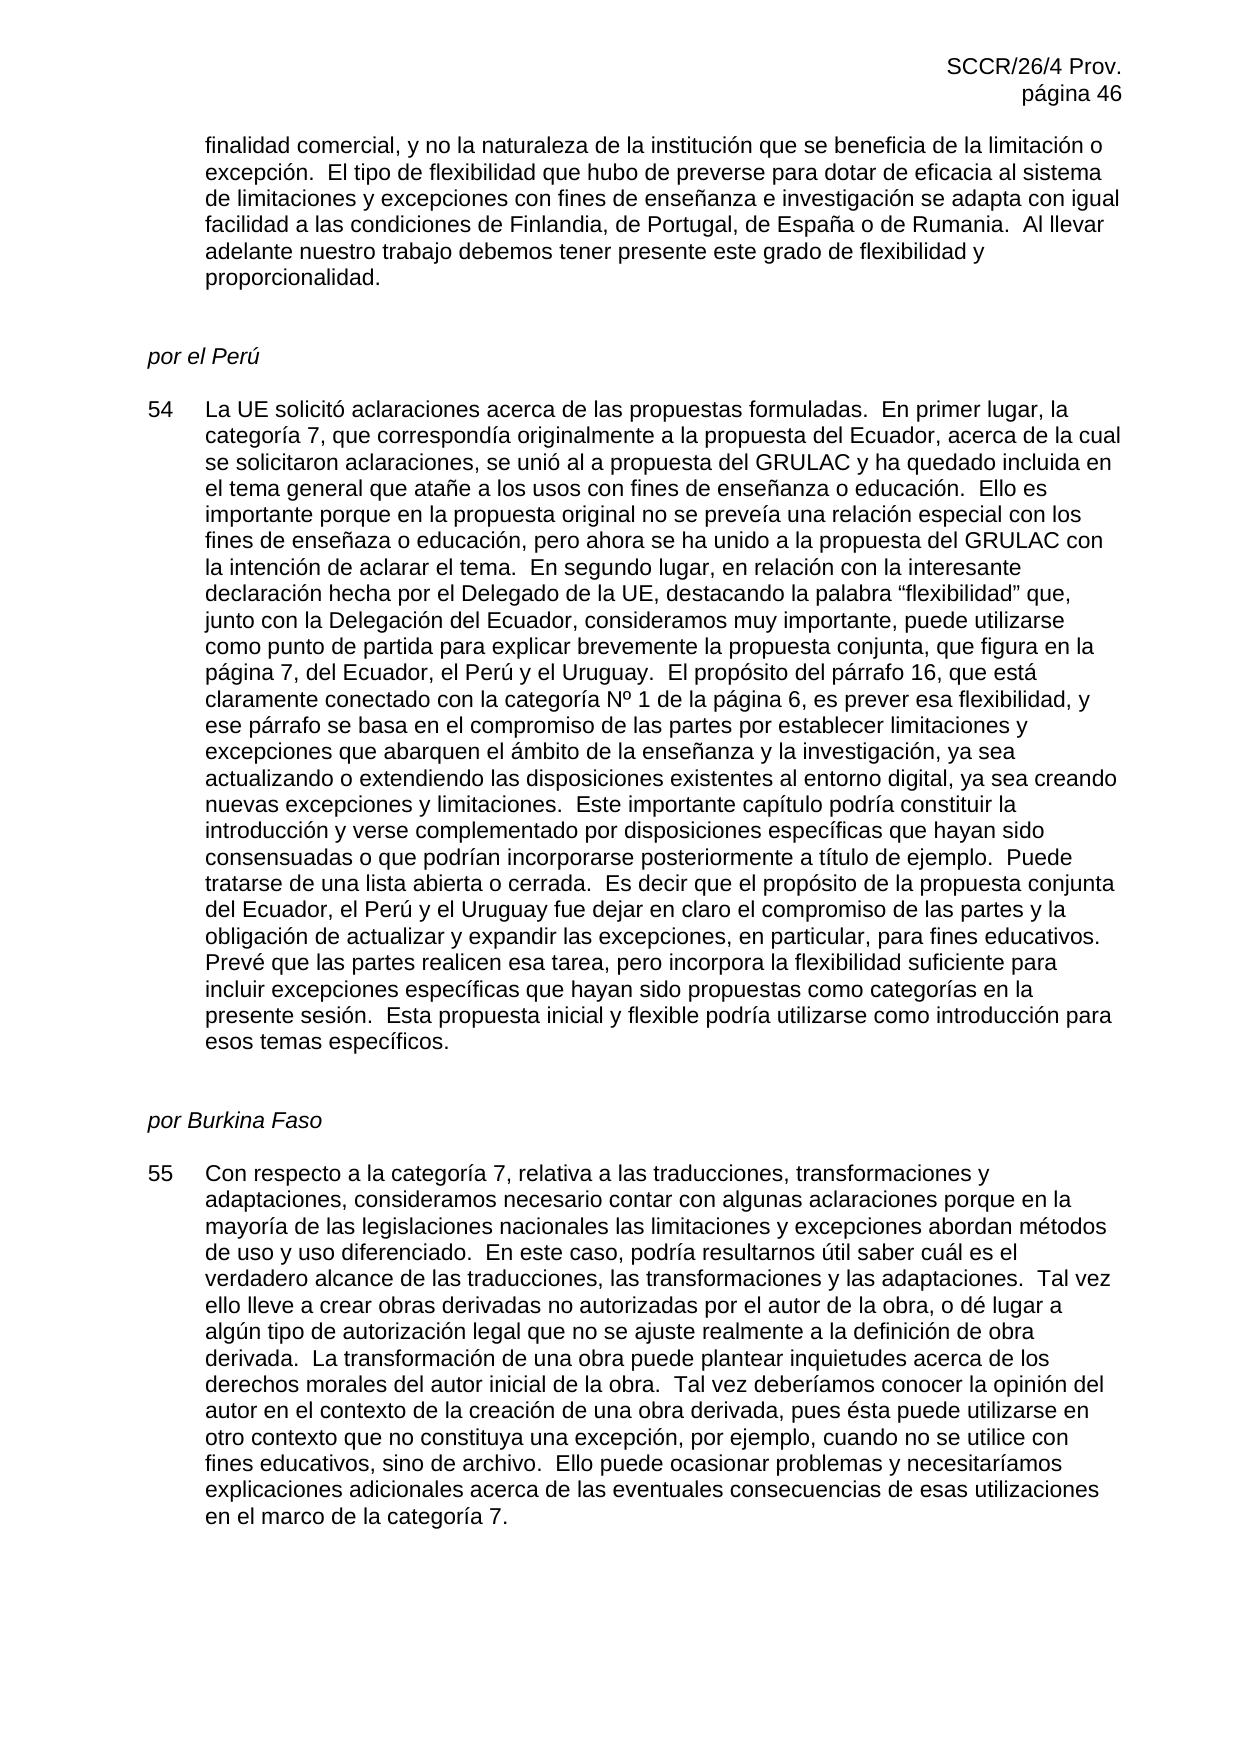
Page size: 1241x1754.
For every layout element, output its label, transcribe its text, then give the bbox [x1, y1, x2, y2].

text por el Perú [148, 343, 1122, 369]
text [148, 132, 1122, 290]
text por Burkina Faso [148, 1107, 1122, 1134]
text Con respecto a la categoría 7, relativa a las traducciones, transformaciones y adaptaciones, consideramos necesario contar con algunas aclaraciones porque en la mayoría de las legislaciones nacionales las limitaciones y excepciones abordan métodos de uso y uso diferenciado. En este caso, podría resultarnos útil saber cuál es el verdadero alcance de las traducciones, las transformaciones y las adaptaciones. Tal vez ello lleve a crear obras derivadas no autorizadas por el autor de la obra, o dé lugar a algún tipo de autorización legal que no se ajuste realmente a la definición de obra derivada. La transformación de una obra puede plantear inquietudes acerca de los derechos morales del autor inicial de la obra. Tal vez deberíamos conocer la opinión del autor en el contexto de la creación de una obra derivada, pues ésta puede utilizarse en otro contexto que no constituya una excepción, por ejemplo, cuando no se utilice con fines educativos, sino de archivo. Ello puede ocasionar problemas y necesitaríamos explicaciones adicionales acerca de las eventuales consecuencias de esas utilizaciones en el marco de la categoría 7. [148, 1160, 1122, 1529]
text La UE solicitó aclaraciones acerca de las propuestas formuladas. En primer lugar, la categoría 7, que correspondía originalmente a la propuesta del Ecuador, acerca de la cual se solicitaron aclaraciones, se unió al a propuesta del GRULAC y ha quedado incluida en el tema general que atañe a los usos con fines de enseñanza o educación. Ello es importante porque en la propuesta original no se preveía una relación especial con los fines de enseñaza o educación, pero ahora se ha unido a la propuesta del GRULAC con la intención de aclarar el tema. En segundo lugar, en relación con la interesante declaración hecha por el Delegado de la UE, destacando la palabra “flexibilidad” que, junto con la Delegación del Ecuador, consideramos muy importante, puede utilizarse como punto de partida para explicar brevemente la propuesta conjunta, que figura en la página 7, del Ecuador, el Perú y el Uruguay. El propósito del párrafo 16, que está claramente conectado con la categoría Nº 1 de la página 6, es prever esa flexibilidad, y ese párrafo se basa en el compromiso de las partes por establecer limitaciones y excepciones que abarquen el ámbito de la enseñanza y la investigación, ya sea actualizando o extendiendo las disposiciones existentes al entorno digital, ya sea creando nuevas excepciones y limitaciones. Este importante capítulo podría constituir la introducción y verse complementado por disposiciones específicas que hayan sido consensuadas o que podrían incorporarse posteriormente a título de ejemplo. Puede tratarse de una lista abierta o cerrada. Es decir que el propósito de la propuesta conjunta del Ecuador, el Perú y el Uruguay fue dejar en claro el compromiso de las partes y la obligación de actualizar y expandir las excepciones, en particular, para fines educativos. Prevé que las partes realicen esa tarea, pero incorpora la flexibilidad suficiente para incluir excepciones específicas que hayan sido propuestas como categorías en la presente sesión. Esta propuesta inicial y flexible podría utilizarse como introducción para esos temas específicos. [148, 396, 1122, 1054]
